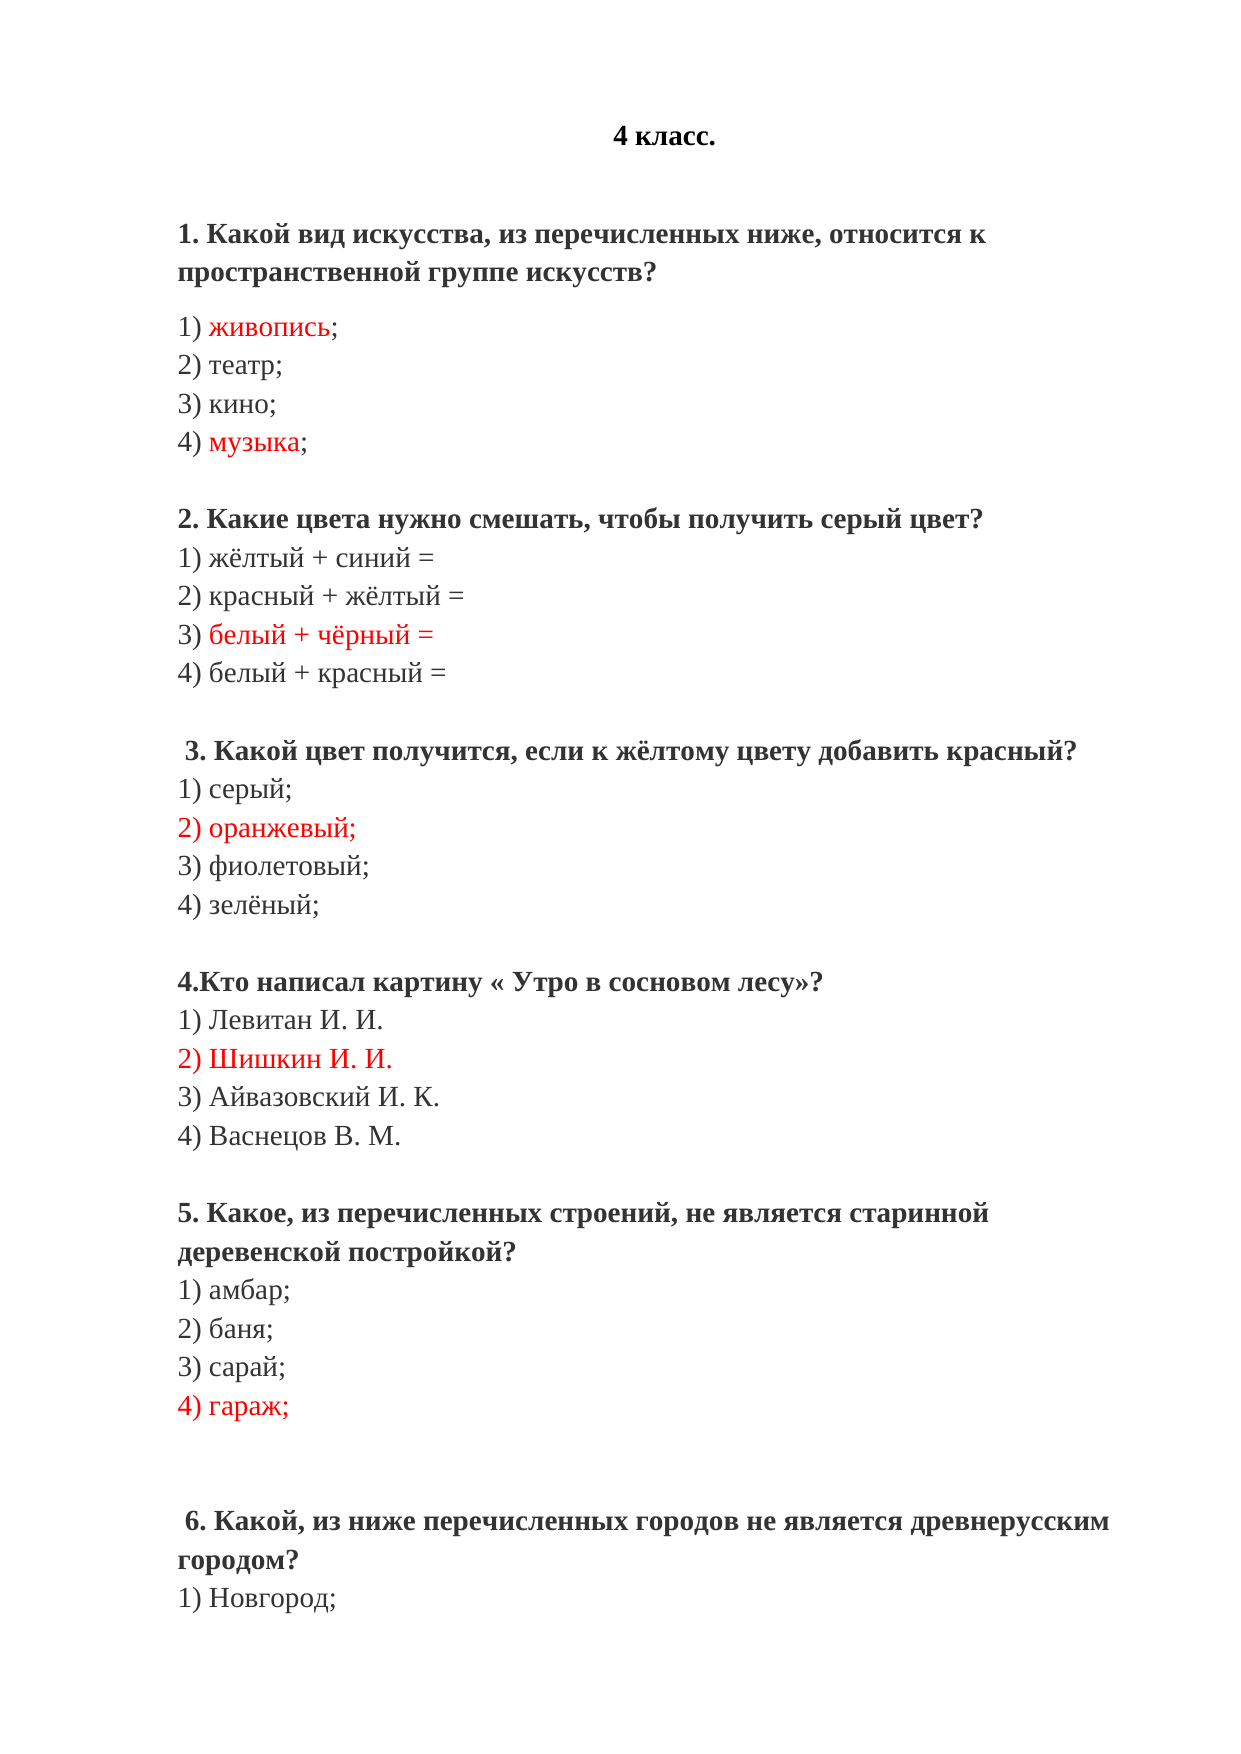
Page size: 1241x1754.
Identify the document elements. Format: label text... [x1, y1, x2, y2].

text 3. Какой цвет получится, если к жёлтому цвету добавить красный? [177, 733, 1152, 766]
text 1) Новгород; [177, 1581, 1152, 1614]
text 3) фиолетовый; [177, 848, 1152, 882]
text 1. Какой вид искусства, из перечисленных ниже, относится к пространственной группе искусств? [177, 177, 1152, 288]
text 6. Какой, из ниже перечисленных городов не является древнерусским городом? [177, 1503, 1152, 1576]
text 1) живопись; [177, 309, 1152, 342]
text 4) музыка; [177, 424, 1152, 458]
text 3) сарай; [177, 1349, 1152, 1383]
text 3) кино; [177, 386, 1152, 419]
text 1) жёлтый + синий = [177, 540, 1152, 573]
text 2) театр; [177, 347, 1152, 381]
text 2) Шишкин И. И. [177, 1041, 1152, 1074]
text 5. Какое, из перечисленных строений, не является старинной деревенской постройкой? [177, 1195, 1152, 1267]
text 4) белый + красный = [177, 656, 1152, 689]
text 4) зелёный; [177, 887, 1152, 920]
text 4.Кто написал картину « Утро в сосновом лесу»? [177, 964, 1152, 997]
text 2) оранжевый; [177, 810, 1152, 843]
text 3) Айвазовский И. К. [177, 1079, 1152, 1113]
text 1) серый; [177, 771, 1152, 805]
text 4) гараж; [177, 1388, 1152, 1421]
text 4) Васнецов В. М. [177, 1118, 1152, 1152]
text 2) баня; [177, 1311, 1152, 1344]
text 3) белый + чёрный = [177, 617, 1152, 651]
text 1) амбар; [177, 1272, 1152, 1306]
text 1) Левитан И. И. [177, 1002, 1152, 1036]
text 2) красный + жёлтый = [177, 578, 1152, 612]
text 2. Какие цвета нужно смешать, чтобы получить серый цвет? [177, 501, 1152, 535]
text 4 класс. [177, 118, 1152, 152]
